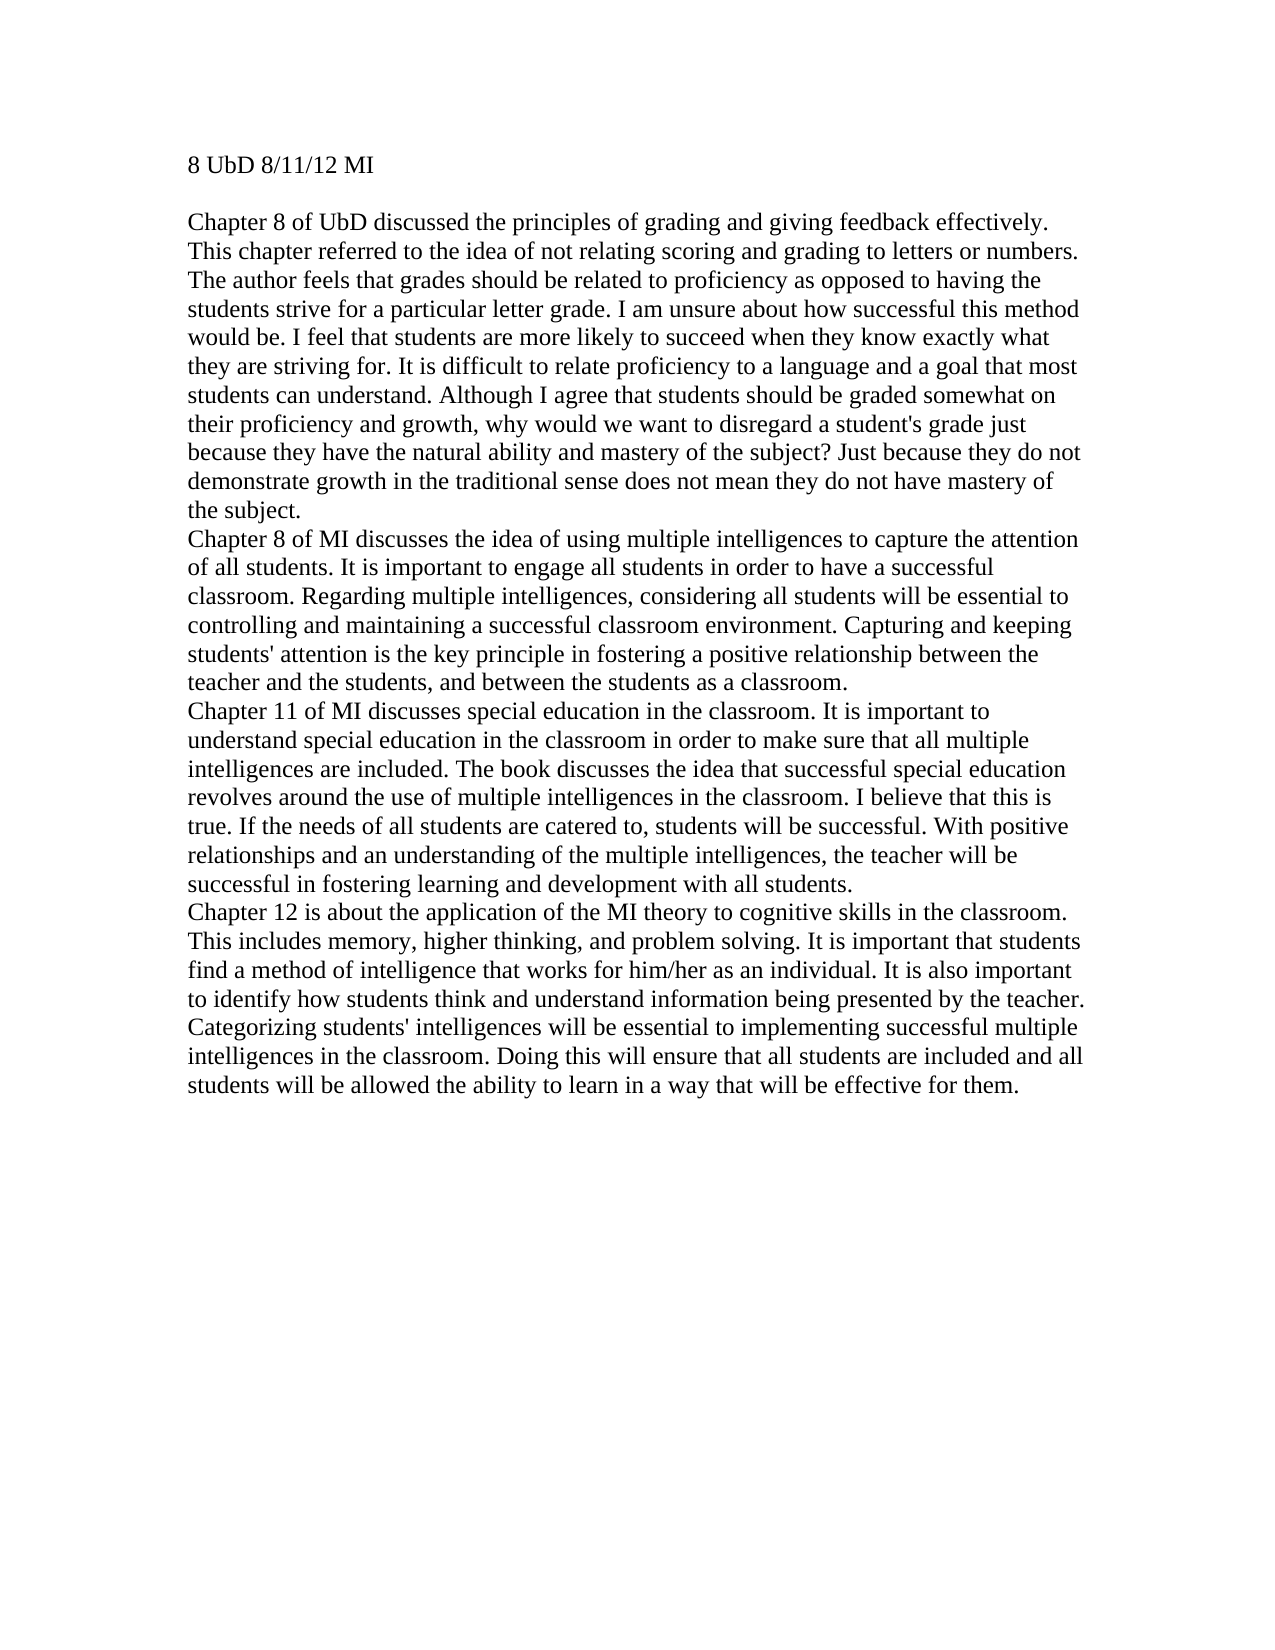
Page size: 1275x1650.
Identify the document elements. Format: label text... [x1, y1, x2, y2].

text Chapter 11 of MI discusses special education in the classroom. It is important to understand special education in the classroom in order to make sure that all multiple intelligences are included. The book discusses the idea that successful special education revolves around the use of multiple intelligences in the classroom. I believe that this is true. If the needs of all students are catered to, students will be successful. With positive relationships and an understanding of the multiple intelligences, the teacher will be successful in fostering learning and development with all students. [187, 696, 1087, 897]
text Chapter 8 of MI discusses the idea of using multiple intelligences to capture the attention of all students. It is important to engage all students in order to have a successful classroom. Regarding multiple intelligences, considering all students will be essential to controlling and maintaining a successful classroom environment. Capturing and keeping students' attention is the key principle in fostering a positive relationship between the teacher and the students, and between the students as a classroom. [187, 524, 1087, 696]
text 8 UbD 8/11/12 MI [187, 150, 1087, 179]
text Chapter 8 of UbD discussed the principles of grading and giving feedback effectively. This chapter referred to the idea of not relating scoring and grading to letters or numbers. The author feels that grades should be related to proficiency as opposed to having the students strive for a particular letter grade. I am unsure about how successful this method would be. I feel that students are more likely to succeed when they know exactly what they are striving for. It is difficult to relate proficiency to a language and a goal that most students can understand. Although I agree that students should be graded somewhat on their proficiency and growth, why would we want to disregard a student's grade just because they have the natural ability and mastery of the subject? Just because they do not demonstrate growth in the traditional sense does not mean they do not have mastery of the subject. [187, 207, 1087, 524]
text Chapter 12 is about the application of the MI theory to cognitive skills in the classroom. This includes memory, higher thinking, and problem solving. It is important that students find a method of intelligence that works for him/her as an individual. It is also important to identify how students think and understand information being presented by the teacher. Categorizing students' intelligences will be essential to implementing successful multiple intelligences in the classroom. Doing this will ensure that all students are included and all students will be allowed the ability to learn in a way that will be effective for them. [187, 897, 1087, 1099]
